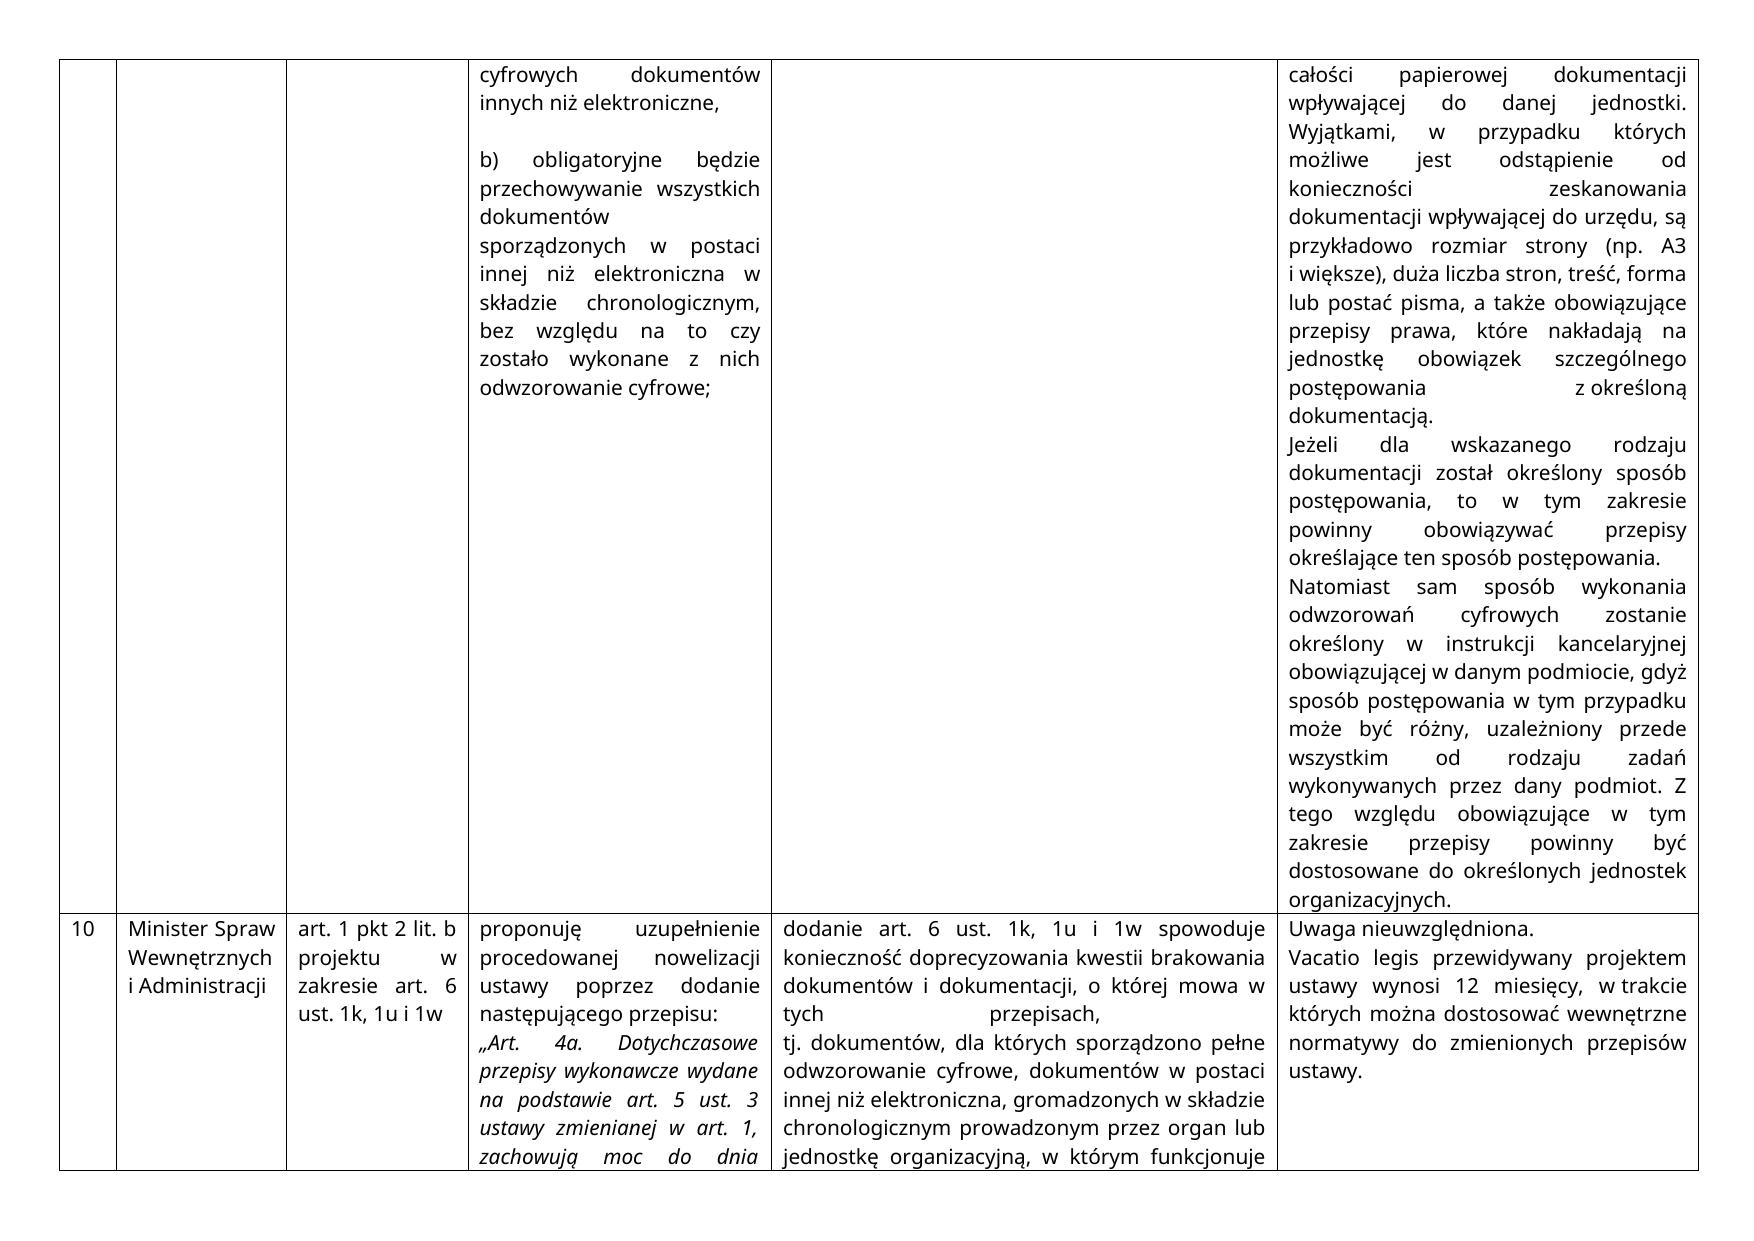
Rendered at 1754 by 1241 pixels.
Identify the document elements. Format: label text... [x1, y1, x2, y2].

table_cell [287, 60, 468, 913]
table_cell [469, 914, 771, 1170]
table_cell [287, 914, 468, 1170]
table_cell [1278, 60, 1698, 913]
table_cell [469, 60, 771, 913]
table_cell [1278, 914, 1698, 1170]
table_cell 9 [60, 60, 116, 913]
table_cell 10 [60, 914, 116, 1170]
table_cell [117, 60, 286, 913]
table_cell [117, 914, 286, 1170]
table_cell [772, 914, 1277, 1170]
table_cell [772, 60, 1277, 913]
